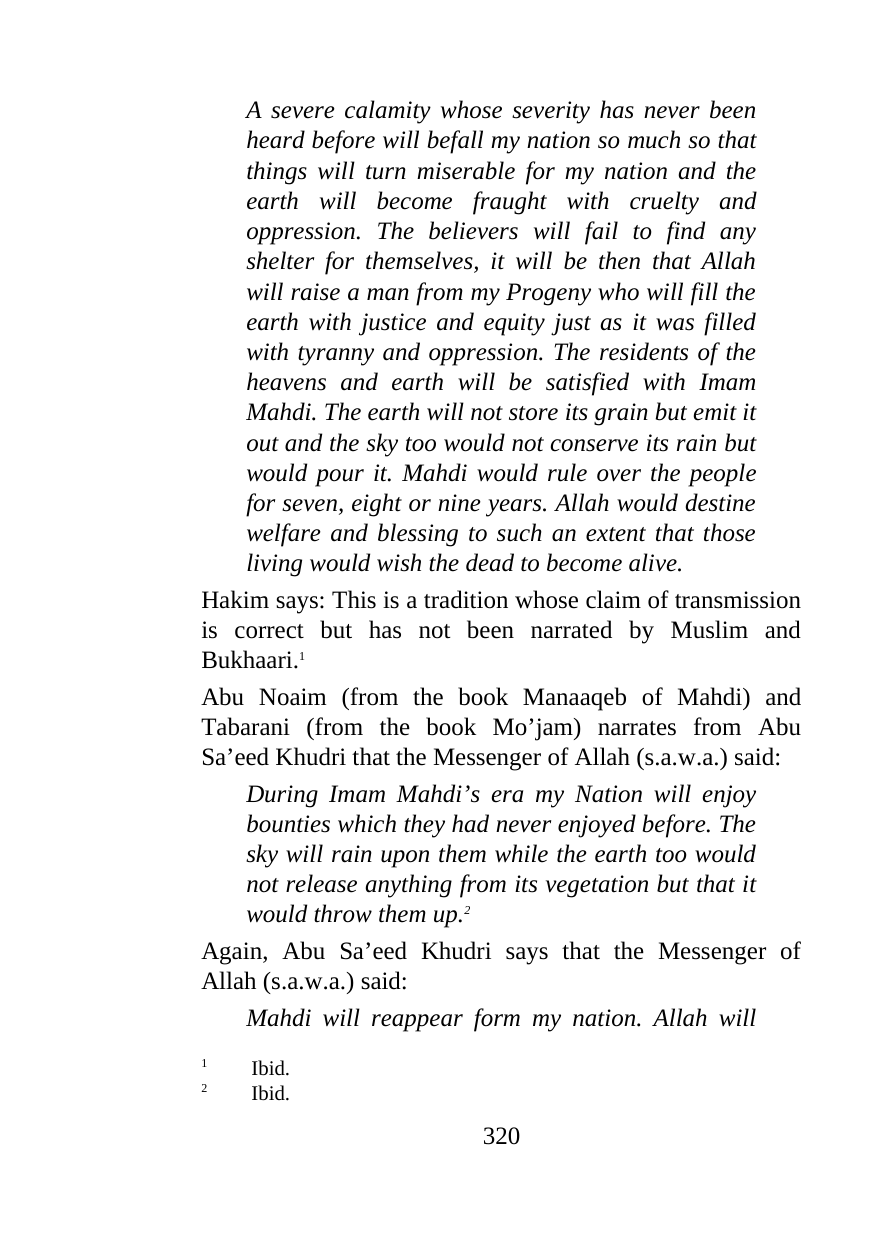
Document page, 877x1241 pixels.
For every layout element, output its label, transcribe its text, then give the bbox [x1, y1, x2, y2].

text A severe calamity whose severity has never been heard before will befall my nation so much so that things will turn miserable for my nation and the earth will become fraught with cruelty and oppression. The believers will fail to find any shelter for themselves, it will be then that Allah will raise a man from my Progeny who will fill the earth with justice and equity just as it was filled with tyranny and oppression. The residents of the heavens and earth will be satisfied with Imam Mahdi. The earth will not store its grain but emit it out and the sky too would not conserve its rain but would pour it. Mahdi would rule over the people for seven, eight or nine years. Allah would destine welfare and blessing to such an extent that those living would wish the dead to become alive. [246, 94, 757, 578]
text Hakim says: This is a tradition whose claim of transmission is correct but has not been narrated by Muslim and Bukhaari. [201, 584, 802, 675]
text Again, Abu Sa’eed Khudri says that the Messenger of Allah (s.a.w.a.) said: [201, 935, 802, 996]
text Abu Noaim (from the book Manaaqeb of Mahdi) and Tabarani (from the book Mo’jam) narrates from Abu Sa’eed Khudri that the Messenger of Allah (s.a.w.a.) said: [201, 681, 802, 772]
text During Imam Mahdi’s era my Nation will enjoy bounties which they had never enjoyed before. The sky will rain upon them while the earth too would not release anything from its vegetation but that it would throw them up. [246, 778, 757, 929]
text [246, 1002, 757, 1032]
